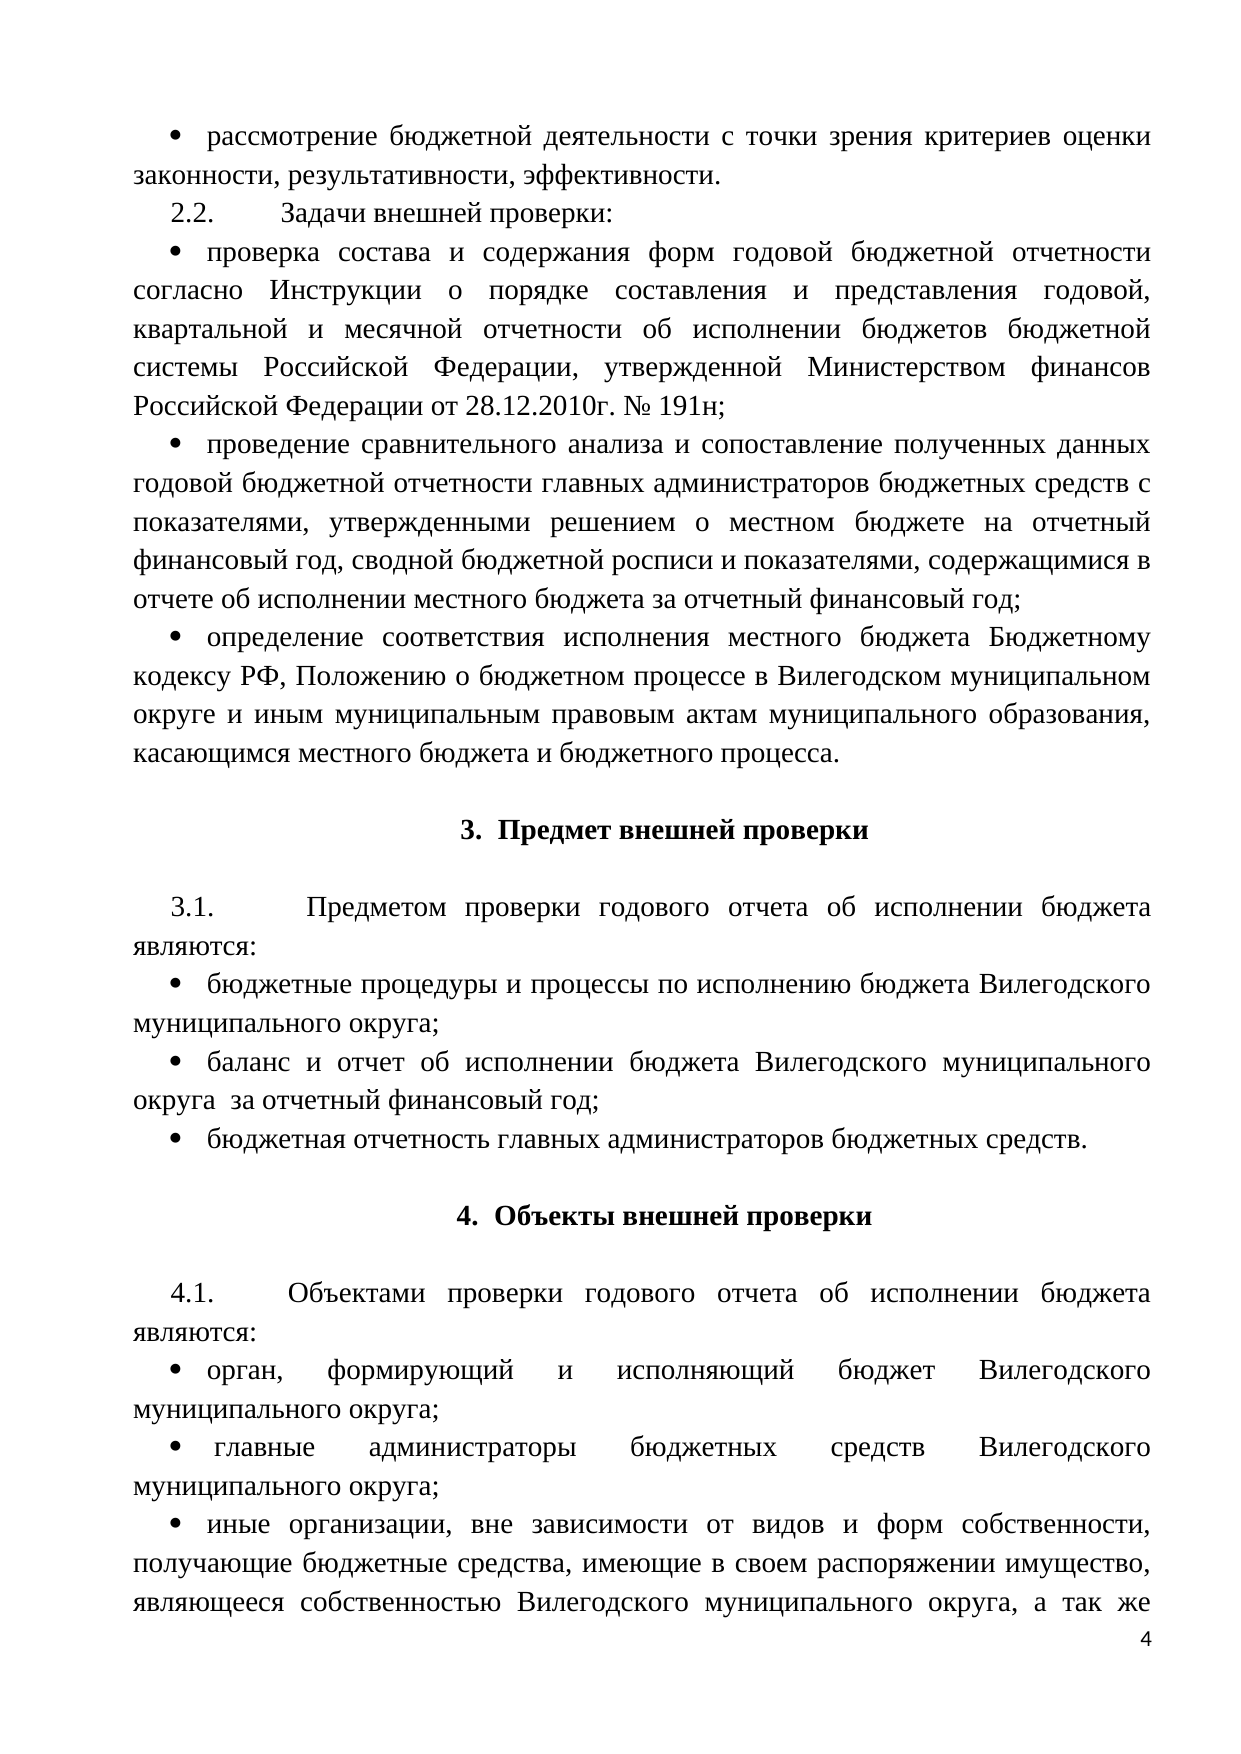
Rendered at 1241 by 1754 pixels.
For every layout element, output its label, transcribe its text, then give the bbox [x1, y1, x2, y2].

list Объекты внешней проверки [177, 1198, 1152, 1232]
list Задачи внешней проверки: [133, 195, 1152, 229]
list проведение сравнительного анализа и сопоставление полученных данных годовой бюджетной отчетности главных администраторов бюджетных средств с показателями, утвержденными решением о местном бюджете на отчетный финансовый год, сводной бюджетной росписи и показателями, содержащимися в отчете об исполнении местного бюджета за отчетный финансовый год; [133, 427, 1152, 614]
list главные администраторы бюджетных средств Вилегодского муниципального округа; [133, 1429, 1152, 1502]
list Объектами проверки годового отчета об исполнении бюджета являются: [133, 1275, 1152, 1347]
list орган, формирующий и исполняющий бюджет Вилегодского муниципального округа; [133, 1352, 1152, 1424]
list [133, 1507, 1152, 1617]
list бюджетная отчетность главных администраторов бюджетных средств. [133, 1121, 1152, 1154]
list рассмотрение бюджетной деятельности с точки зрения критериев оценки законности, результативности, эффективности. [133, 118, 1152, 190]
list проверка состава и содержания форм годовой бюджетной отчетности согласно Инструкции о порядке составления и представления годовой, квартальной и месячной отчетности об исполнении бюджетов бюджетной системы Российской Федерации, утвержденной Министерством финансов Российской Федерации от 28.12.2010г. № 191н; [133, 234, 1152, 422]
list Предмет внешней проверки [177, 812, 1152, 846]
list определение соответствия исполнения местного бюджета Бюджетному кодексу РФ, Положению о бюджетном процессе в Вилегодском муниципальном округе и иным муниципальным правовым актам муниципального образования, касающимся местного бюджета и бюджетного процесса. [133, 619, 1152, 769]
list Предметом проверки годового отчета об исполнении бюджета являются: [133, 889, 1152, 961]
list баланс и отчет об исполнении бюджета Вилегодского муниципального округа за отчетный финансовый год; [133, 1044, 1152, 1116]
list бюджетные процедуры и процессы по исполнению бюджета Вилегодского муниципального округа; [133, 966, 1152, 1039]
